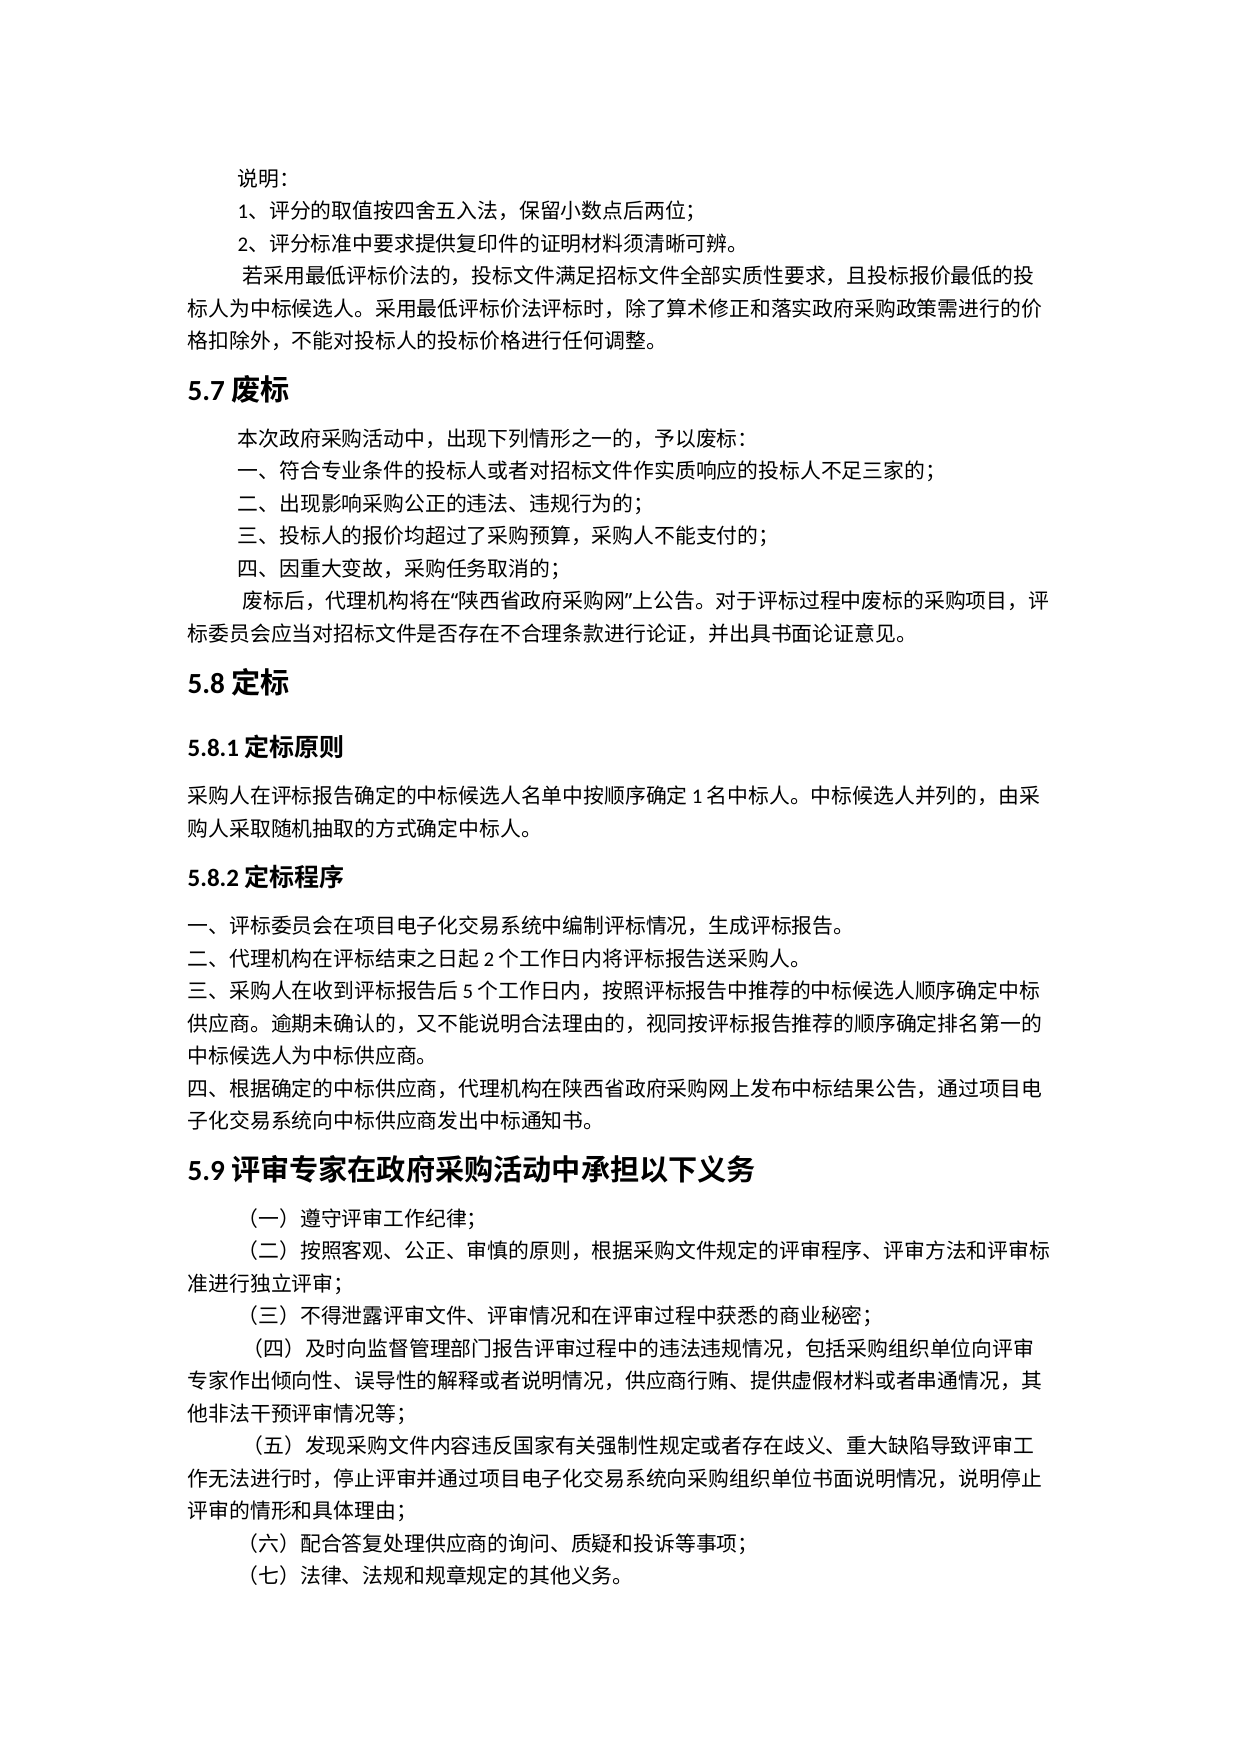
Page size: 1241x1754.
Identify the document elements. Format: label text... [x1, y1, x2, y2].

text 四、因重大变故，采购任务取消的； [187, 552, 1053, 584]
text 5.8.1 定标原则 [187, 714, 1053, 779]
text （二）按照客观、公正、审慎的原则，根据采购文件规定的评审程序、评审方法和评审标准进行独立评审； [187, 1234, 1053, 1299]
text 1、评分的取值按四舍五入法，保留小数点后两位； [187, 194, 1053, 227]
text 5.9评审专家在政府采购活动中承担以下义务 [187, 1137, 1053, 1202]
text （四）及时向监督管理部门报告评审过程中的违法违规情况，包括采购组织单位向评审专家作出倾向性、误导性的解释或者说明情况，供应商行贿、提供虚假材料或者串通情况，其他非法干预评审情况等； [187, 1332, 1053, 1429]
text 三、采购人在收到评标报告后5个工作日内，按照评标报告中推荐的中标候选人顺序确定中标供应商。逾期未确认的，又不能说明合法理由的，视同按评标报告推荐的顺序确定排名第一的中标候选人为中标供应商。 [187, 974, 1053, 1072]
text 四、根据确定的中标供应商，代理机构在陕西省政府采购网上发布中标结果公告，通过项目电子化交易系统向中标供应商发出中标通知书。 [187, 1072, 1053, 1137]
text （五）发现采购文件内容违反国家有关强制性规定或者存在歧义、重大缺陷导致评审工作无法进行时，停止评审并通过项目电子化交易系统向采购组织单位书面说明情况，说明停止评审的情形和具体理由； [187, 1429, 1053, 1527]
text （七）法律、法规和规章规定的其他义务。 [187, 1559, 1053, 1592]
text 5.7废标 [187, 357, 1053, 422]
text 5.8定标 [187, 649, 1053, 714]
text 二、出现影响采购公正的违法、违规行为的； [187, 487, 1053, 519]
text 废标后，代理机构将在“陕西省政府采购网”上公告。对于评标过程中废标的采购项目，评标委员会应当对招标文件是否存在不合理条款进行论证，并出具书面论证意见。 [187, 584, 1053, 649]
text 一、符合专业条件的投标人或者对招标文件作实质响应的投标人不足三家的； [187, 454, 1053, 487]
text 本次政府采购活动中，出现下列情形之一的，予以废标： [187, 422, 1053, 454]
text 采购人在评标报告确定的中标候选人名单中按顺序确定1名中标人。中标候选人并列的，由采购人采取随机抽取的方式确定中标人。 [187, 779, 1053, 844]
text （三）不得泄露评审文件、评审情况和在评审过程中获悉的商业秘密； [187, 1299, 1053, 1332]
text （六）配合答复处理供应商的询问、质疑和投诉等事项； [187, 1527, 1053, 1559]
text 5.8.2定标程序 [187, 844, 1053, 909]
text 一、评标委员会在项目电子化交易系统中编制评标情况，生成评标报告。 [187, 909, 1053, 942]
text 三、投标人的报价均超过了采购预算，采购人不能支付的； [187, 519, 1053, 552]
text （一）遵守评审工作纪律； [187, 1202, 1053, 1234]
text 说明： [187, 162, 1053, 194]
text 二、代理机构在评标结束之日起2个工作日内将评标报告送采购人。 [187, 942, 1053, 974]
text 若采用最低评标价法的，投标文件满足招标文件全部实质性要求，且投标报价最低的投标人为中标候选人。采用最低评标价法评标时，除了算术修正和落实政府采购政策需进行的价格扣除外，不能对投标人的投标价格进行任何调整。 [187, 259, 1053, 357]
text 2、评分标准中要求提供复印件的证明材料须清晰可辨。 [187, 227, 1053, 259]
